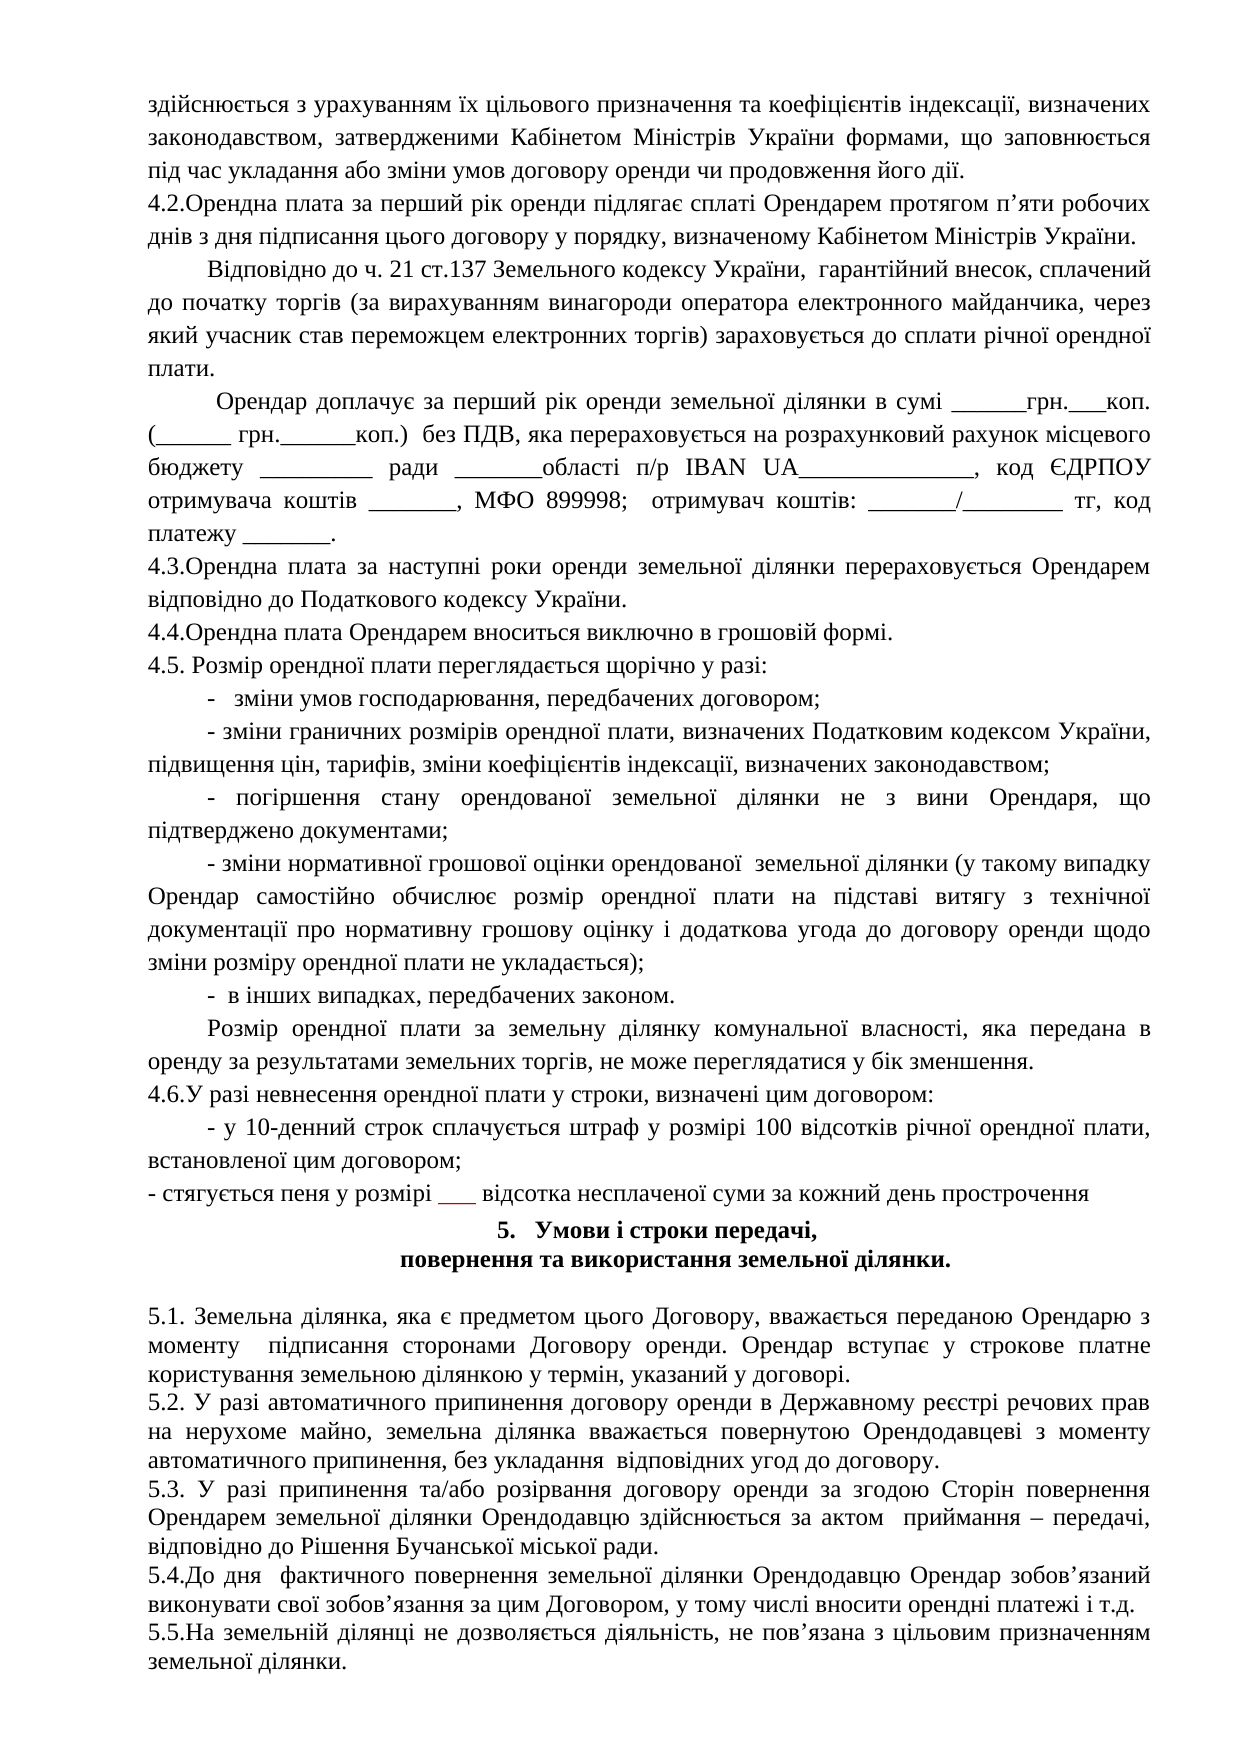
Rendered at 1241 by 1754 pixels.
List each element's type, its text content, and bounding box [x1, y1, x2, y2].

list повернення та використання земельної ділянки. [199, 1244, 1152, 1272]
text - у 10-денний строк сплачується штраф у розмірі 100 відсотків річної орендної плати, встановленої цим договором; [148, 1112, 1152, 1174]
text Розмір орендної плати за земельну ділянку комунальної власності, яка передана в оренду за результатами земельних торгів, не може переглядатися у бік зменшення. [148, 1013, 1152, 1075]
list Умови і строки передачі, [162, 1215, 1152, 1244]
text 4.4.Орендна плата Орендарем вноситься виключно в грошовій формі. [148, 617, 1152, 646]
text - стягується пеня у розмірі ___ відсотка несплаченої суми за кожний день прострочення [148, 1178, 1152, 1207]
text 4.3.Орендна плата за наступні роки оренди земельної ділянки перераховується Орендарем відповідно до Податкового кодексу України. [148, 551, 1152, 613]
text 5.5.На земельній ділянці не дозволяється діяльність, не пов’язана з цільовим призначенням земельної ділянки. [148, 1617, 1152, 1675]
text 5.2. У разі автоматичного припинення договору оренди в Державному реєстрі речових прав на нерухоме майно, земельна ділянка вважається повернутою Орендодавцеві з моменту автоматичного припинення, без укладання відповідних угод до договору. [148, 1387, 1152, 1474]
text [148, 89, 1152, 183]
text - зміни умов господарювання, передбачених договором; [148, 683, 1152, 712]
text - зміни граничних розмірів орендної плати, визначених Податковим кодексом України, підвищення цін, тарифів, зміни коефіцієнтів індексації, визначених законодавством; [148, 716, 1152, 778]
text - в інших випадках, передбачених законом. [148, 980, 1152, 1009]
text 5.4.До дня фактичного повернення земельної ділянки Орендодавцю Орендар зобов’язаний виконувати свої зобов’язання за цим Договором, у тому числі вносити орендні платежі і т.д. [148, 1560, 1152, 1617]
text - зміни нормативної грошової оцінки орендованої земельної ділянки (у такому випадку Орендар самостійно обчислює розмір орендної плати на підставі витягу з технічної документації про нормативну грошову оцінку і додаткова угода до договору оренди щодо зміни розміру орендної плати не укладається); [148, 848, 1152, 976]
text - погіршення стану орендованої земельної ділянки не з вини Орендаря, що підтверджено документами; [148, 782, 1152, 844]
text 4.2.Орендна плата за перший рік оренди підлягає сплаті Орендарем протягом п’яти робочих днів з дня підписання цього договору у порядку, визначеному Кабінетом Міністрів України. [148, 188, 1152, 249]
text 4.6.У разі невнесення орендної плати у строки, визначені цим договором: [148, 1079, 1152, 1108]
text 4.5. Розмір орендної плати переглядається щорічно у разі: [148, 650, 1152, 679]
text 5.1. Земельна ділянка, яка є предметом цього Договору, вважається переданою Орендарю з моменту підписання сторонами Договору оренди. Орендар вступає у строкове платне користування земельною ділянкою у термін, указаний у договорі. [148, 1301, 1152, 1387]
text 5.3. У разі припинення та/або розірвання договору оренди за згодою Сторін повернення Орендарем земельної ділянки Орендодавцю здійснюється за актом приймання – передачі, відповідно до Рішення Бучанської міської ради. [148, 1474, 1152, 1560]
text Орендар доплачує за перший рік оренди земельної ділянки в сумі ______грн.___коп. (______ грн.______коп.) без ПДВ, яка перераховується на розрахунковий рахунок місцевого бюджету _________ ради _______області п/р IBAN UA______________, код ЄДРПОУ отримувача коштів _______, МФО 899998; отримувач коштів: _______/________ тг, код платежу _______. [148, 386, 1152, 547]
text Відповідно до ч. 21 ст.137 Земельного кодексу України, гарантійний внесок, сплачений до початку торгів (за вирахуванням винагороди оператора електронного майданчика, через який учасник став переможцем електронних торгів) зараховується до сплати річної орендної плати. [148, 254, 1152, 382]
